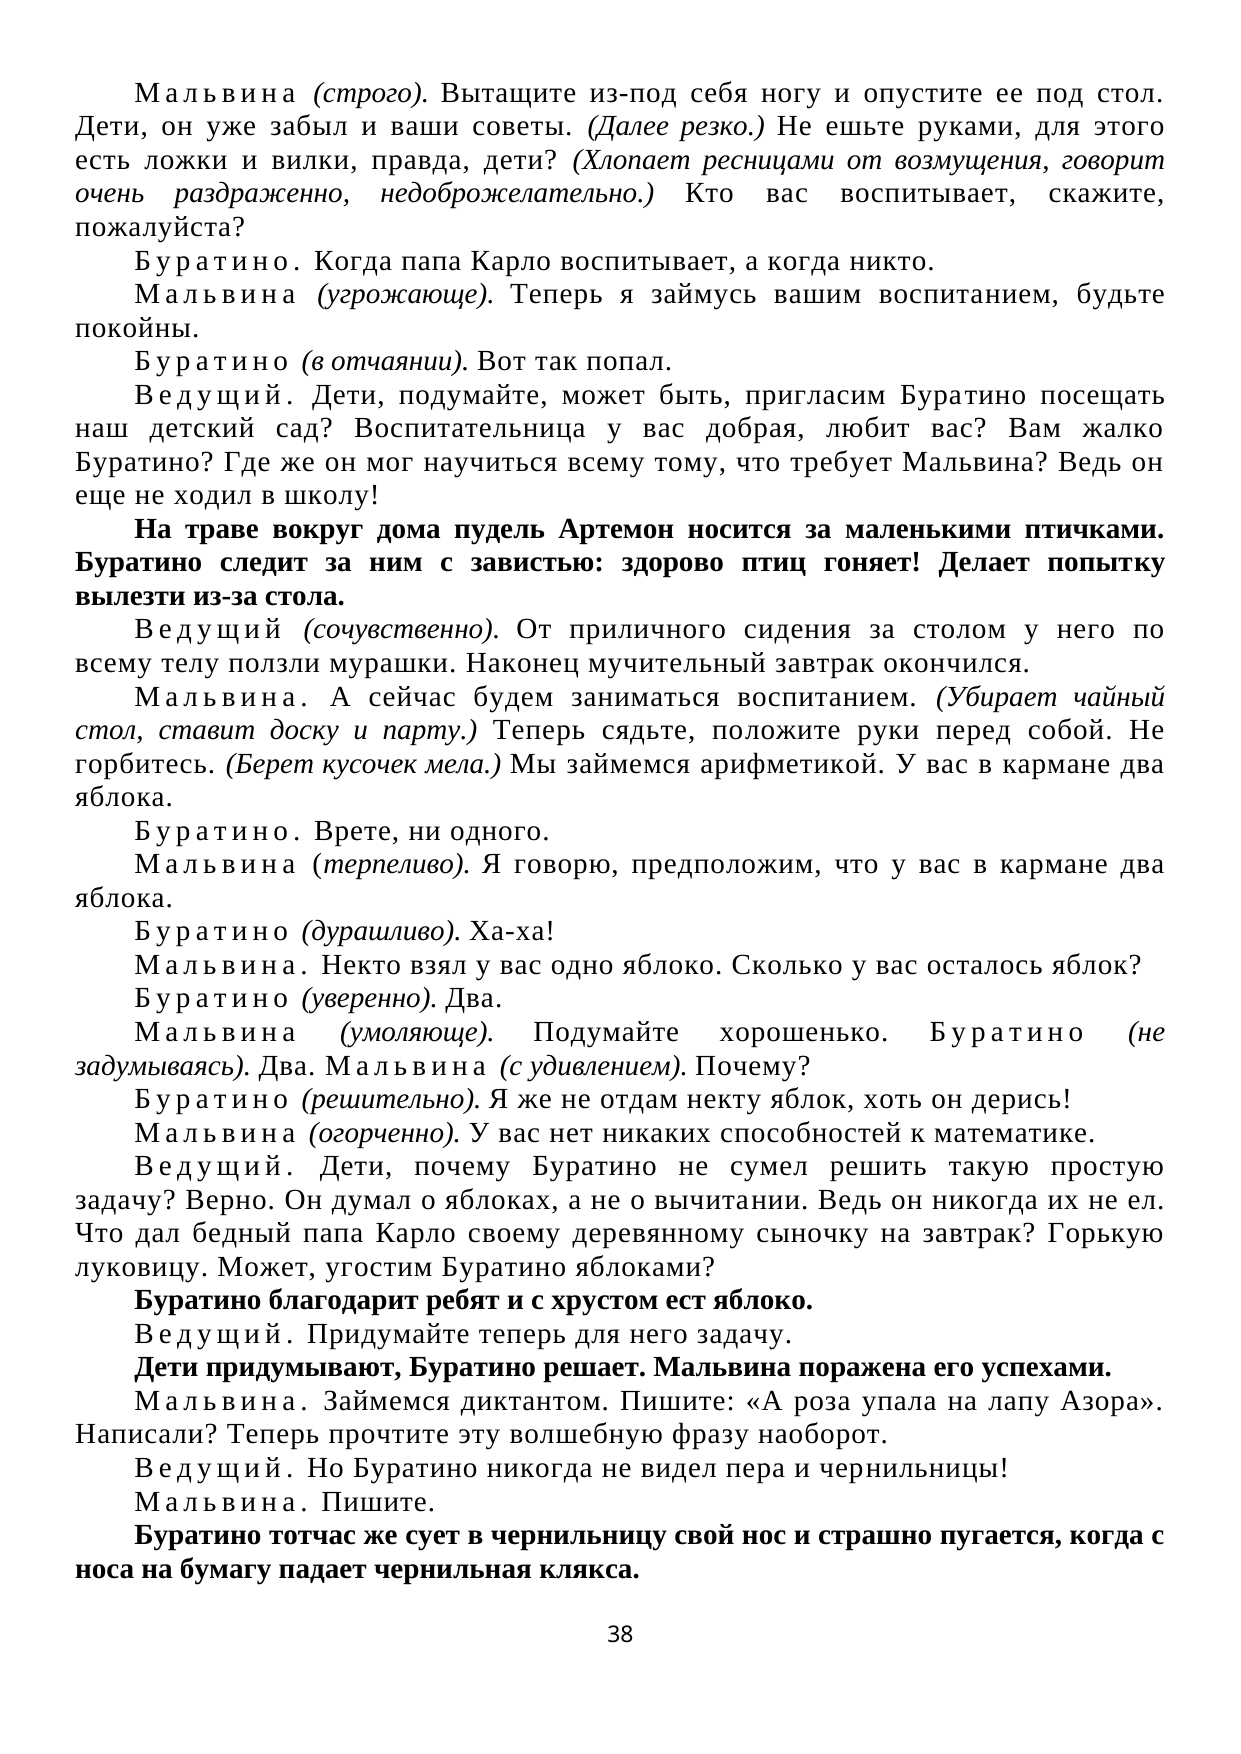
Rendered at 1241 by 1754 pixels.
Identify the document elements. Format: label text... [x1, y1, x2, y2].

text Мальвина. Займемся диктантом. Пишите: «А роза упала на лапу Азора». Написали? Теперь прочтите эту волшебную фразу наоборот. [75, 1383, 1165, 1450]
text Мальвина. А сейчас будем заниматься воспитанием. (Убирает чайный стол, ставит доску и парту.) Теперь сядьте, положите руки перед собой. Не горбитесь. (Берет кусочек мела.) Мы займемся арифметикой. У вас в кармане два яблока. [75, 679, 1165, 813]
text Буратино. Врете, ни одного. [75, 813, 1165, 846]
text Буратино. Когда папа Карло воспитывает, а когда никто. [75, 243, 1165, 276]
text Мальвина. Пишите. [75, 1484, 1165, 1517]
text Буратино (решительно). Я же не отдам некту яблок, хоть он дерись! [75, 1081, 1165, 1115]
text Ведущий. Но Буратино никогда не видел пера и чернильницы! [75, 1450, 1165, 1484]
text Мальвина (строго). Вытащите из-под себя ногу и опустите ее под стол. Дети, он уже забыл и ваши советы. (Далее резко.) Не ешьте руками, для этого есть ложки и вилки, правда, дети? (Хлопает ресницами от возмущения, говорит очень раздраженно, недоброжелательно.) Кто вас воспитывает, скажите, пожалуйста? [75, 75, 1165, 243]
text Мальвина (огорченно). У вас нет никаких способностей к математике. [75, 1115, 1165, 1148]
text Буратино (в отчаянии). Вот так попал. [75, 343, 1165, 377]
text Буратино (уверенно). Два. [75, 981, 1165, 1014]
text Ведущий. Дети, почему Буратино не сумел решить такую простую задачу? Верно. Он думал о яблоках, а не о вычитании. Ведь он никогда их не ел. Что дал бедный папа Карло своему деревянному сыночку на завтрак? Горькую луковицу. Может, угостим Буратино яблоками? [75, 1148, 1165, 1282]
text Буратино благодарит ребят и с хрустом ест яблоко. [75, 1282, 1165, 1316]
text Ведущий (сочувственно). От приличного сидения за столом у него по всему телу ползли мурашки. Наконец мучительный завтрак окончился. [75, 612, 1165, 679]
text Дети придумывают, Буратино решает. Мальвина поражена его успехами. [75, 1349, 1165, 1383]
text Буратино тотчас же сует в чернильницу свой нос и страшно пугается, когда с носа на бумагу падает чернильная клякса. [75, 1517, 1165, 1584]
text Мальвина (умоляюще). Подумайте хорошенько. Буратино (не задумываясь). Два. Мальвина (с удивлением). Почему? [75, 1014, 1165, 1081]
text На траве вокруг дома пудель Артемон носится за маленькими птичками. Буратино следит за ним с завистью: здорово птиц гоняет! Делает попытку вылезти из-за стола. [75, 511, 1165, 612]
text Буратино (дурашливо). Ха-ха! [75, 913, 1165, 947]
text Мальвина. Некто взял у вас одно яблоко. Сколько у вас осталось яблок? [75, 947, 1165, 981]
text Ведущий. Дети, подумайте, может быть, пригласим Буратино посещать наш детский сад? Воспитательница у вас добрая, любит вас? Вам жалко Буратино? Где же он мог научиться всему тому, что требует Мальвина? Ведь он еще не ходил в школу! [75, 377, 1165, 511]
text Мальвина (терпеливо). Я говорю, предположим, что у вас в кармане два яблока. [75, 846, 1165, 913]
text Мальвина (угрожающе). Теперь я займусь вашим воспитанием, будьте покойны. [75, 276, 1165, 343]
text Ведущий. Придумайте теперь для него задачу. [75, 1316, 1165, 1349]
